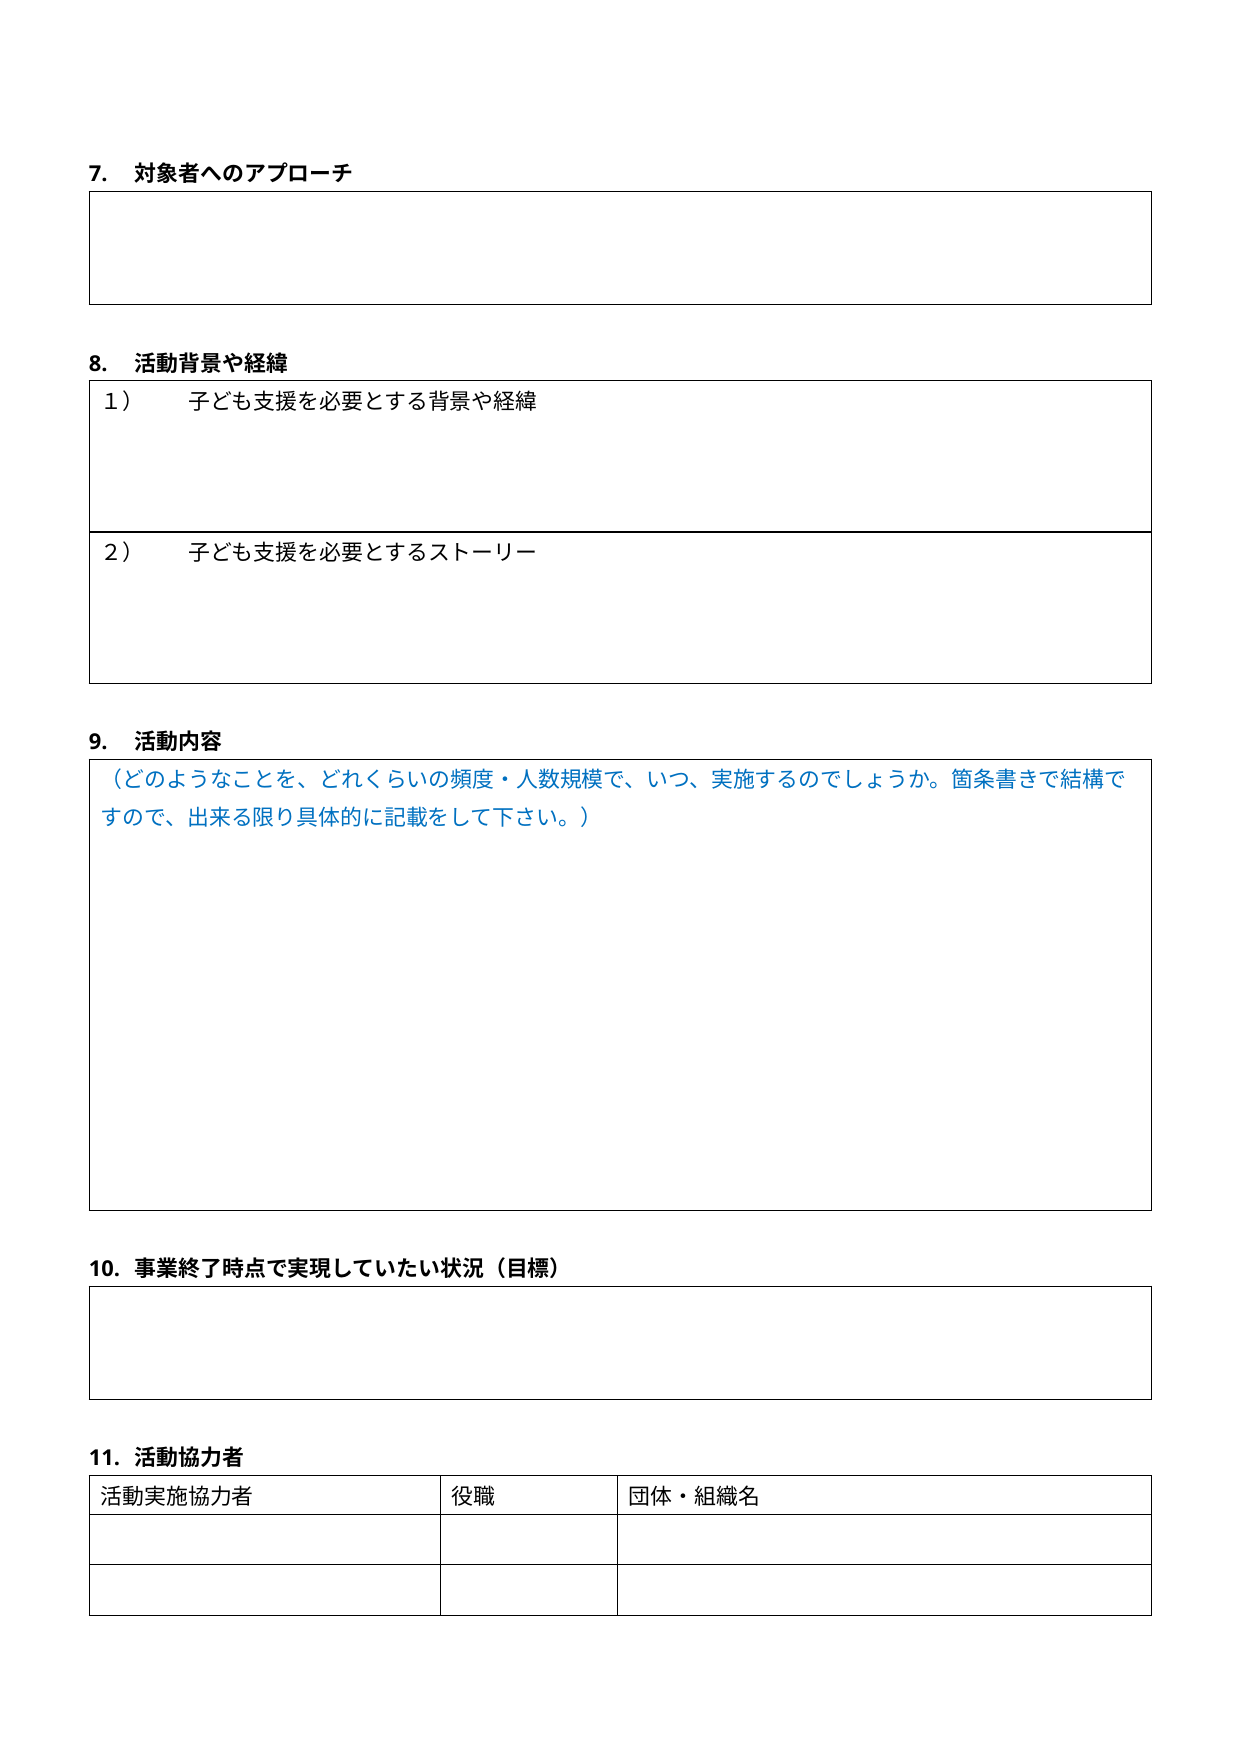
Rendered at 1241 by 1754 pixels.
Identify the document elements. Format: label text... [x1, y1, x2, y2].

table_cell [441, 1515, 617, 1564]
table_header [90, 1287, 1151, 1399]
list 活動協力者 [89, 1438, 1152, 1475]
table_cell [90, 1515, 440, 1564]
table_header 団体・組織名 [618, 1476, 1151, 1514]
table_header 子ども支援を必要とする背景や経緯 [90, 381, 1151, 531]
table_header [90, 192, 1151, 304]
table_header （どのようなことを、どれくらいの頻度・人数規模で、いつ、実施するのでしょうか。箇条書きで結構ですので、出来る限り具体的に記載をして下さい。） [90, 760, 1151, 1209]
table_header 活動実施協力者 [90, 1476, 440, 1514]
table_header 役職 [441, 1476, 617, 1514]
table_cell [90, 1565, 440, 1615]
list 対象者へのアプローチ [89, 153, 1152, 191]
table_cell [618, 1565, 1151, 1615]
list 事業終了時点で実現していたい状況（目標） [89, 1248, 1152, 1286]
list 活動背景や経緯 [89, 343, 1152, 380]
table_cell [618, 1515, 1151, 1564]
list 活動内容 [89, 721, 1152, 758]
table_cell [441, 1565, 617, 1615]
table_cell 子ども支援を必要とするストーリー [90, 533, 1151, 682]
